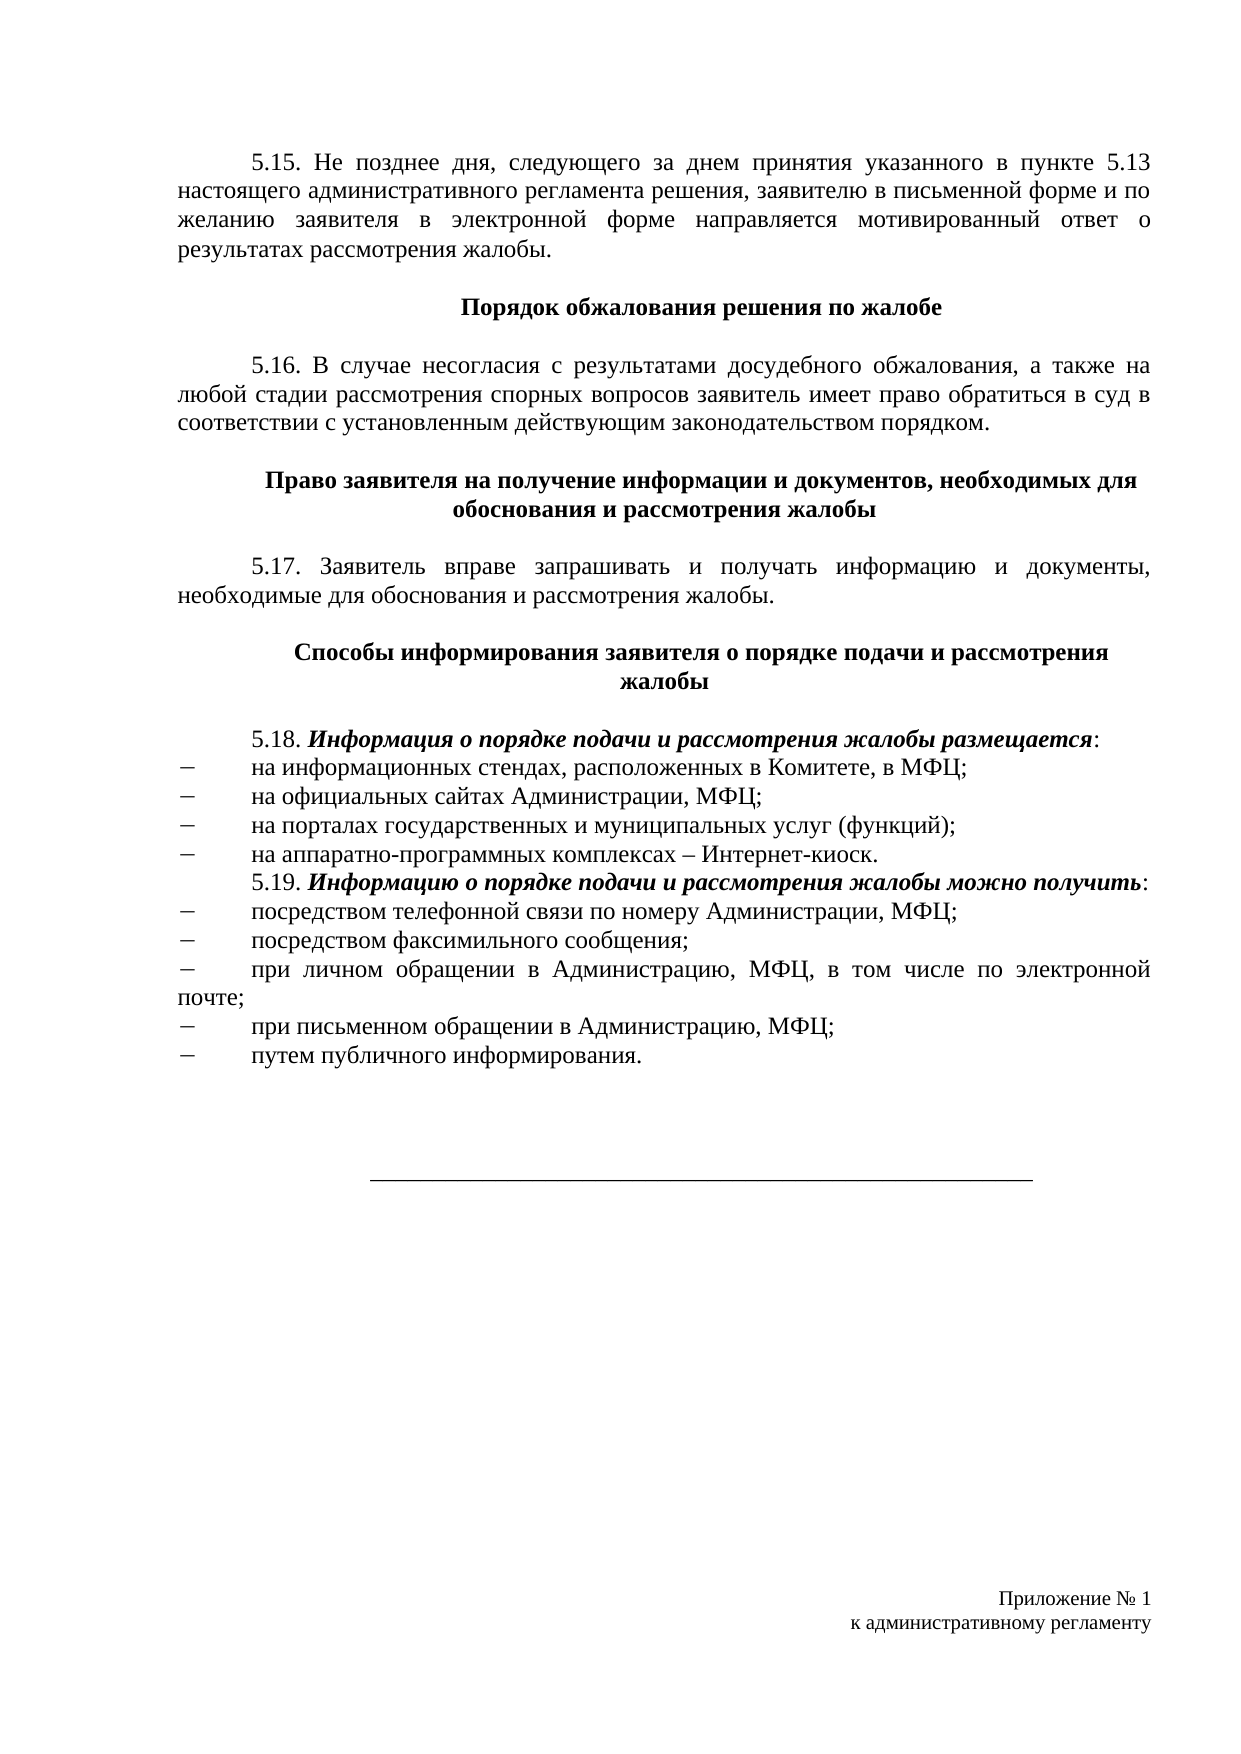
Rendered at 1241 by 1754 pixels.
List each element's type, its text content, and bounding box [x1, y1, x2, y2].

list на информационных стендах, расположенных в Комитете, в МФЦ; [177, 752, 1152, 781]
text к административному регламенту [177, 1610, 1152, 1634]
list на аппаратно-программных комплексах – Интернет-киоск. [177, 839, 1152, 867]
list посредством факсимильного сообщения; [177, 925, 1152, 954]
text 5.19. Информацию о порядке подачи и рассмотрения жалобы можно получить: [177, 867, 1152, 896]
text _____________________________________________________ [177, 1155, 1152, 1184]
text Порядок обжалования решения по жалобе [177, 292, 1152, 321]
list посредством телефонной связи по номеру Администрации, МФЦ; [177, 896, 1152, 925]
text Право заявителя на получение информации и документов, необходимых для обоснования и рассмотрения жалобы [177, 465, 1152, 522]
text 5.15. Не позднее дня, следующего за днем принятия указанного в пункте 5.13 настоящего административного регламента решения, заявителю в письменной форме и по желанию заявителя в электронной форме направляется мотивированный ответ о результатах рассмотрения жалобы. [177, 147, 1152, 264]
list на официальных сайтах Администрации, МФЦ; [177, 781, 1152, 810]
text Приложение № 1 [177, 1586, 1152, 1610]
list на порталах государственных и муниципальных услуг (функций); [177, 810, 1152, 839]
text Способы информирования заявителя о порядке подачи и рассмотрения жалобы [177, 637, 1152, 695]
text 5.17. Заявитель вправе запрашивать и получать информацию и документы, необходимые для обоснования и рассмотрения жалобы. [177, 551, 1152, 609]
list при личном обращении в Администрацию, МФЦ, в том числе по электронной почте; [177, 954, 1152, 1011]
text 5.16. В случае несогласия с результатами досудебного обжалования, а также на любой стадии рассмотрения спорных вопросов заявитель имеет право обратиться в суд в соответствии с установленным действующим законодательством порядком. [177, 350, 1152, 436]
text 5.18. Информация о порядке подачи и рассмотрения жалобы размещается: [177, 724, 1152, 752]
list путем публичного информирования. [177, 1040, 1152, 1069]
list при письменном обращении в Администрацию, МФЦ; [177, 1011, 1152, 1040]
